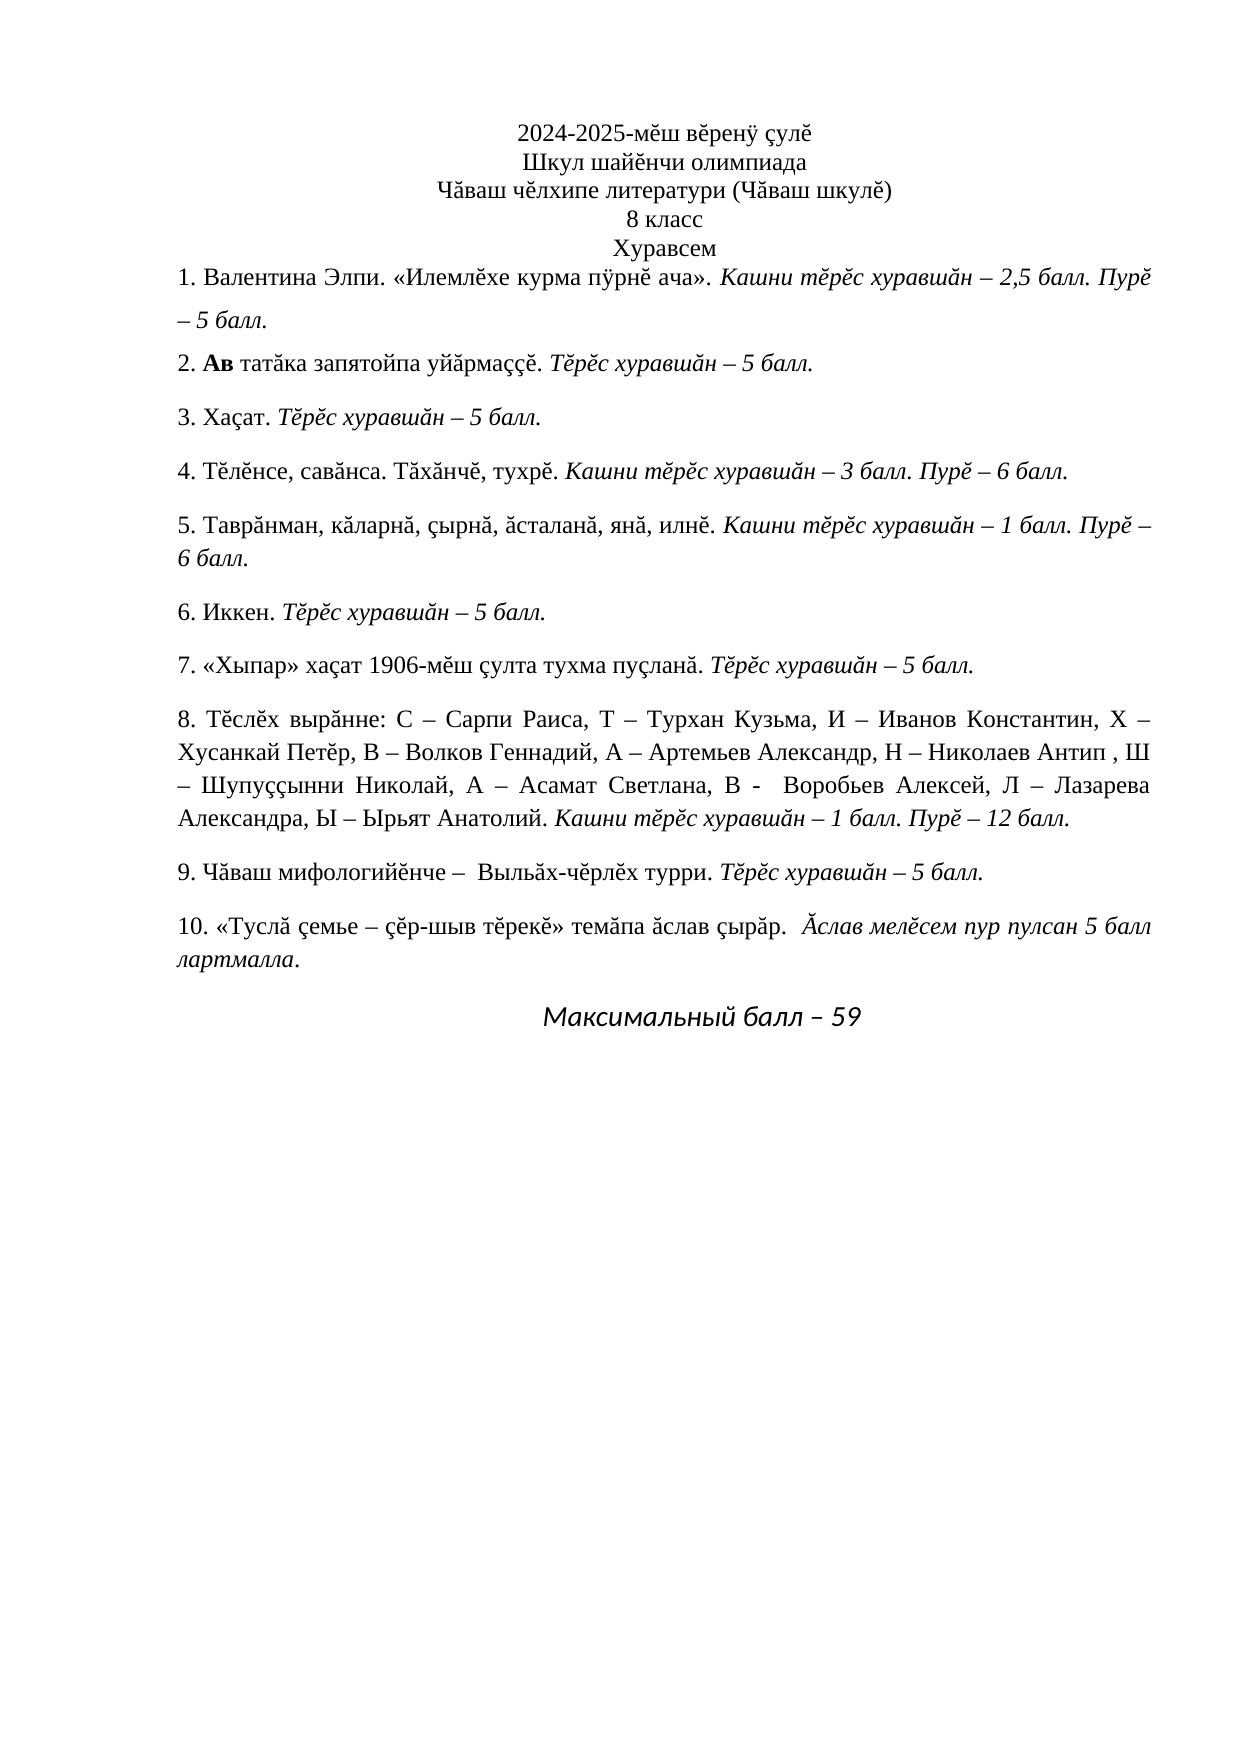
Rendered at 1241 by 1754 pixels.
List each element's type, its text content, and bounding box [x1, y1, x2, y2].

text 2024-2025-мĕш вĕренÿ çулĕ [177, 118, 1152, 147]
text 6. Иккен. Тĕрĕс хуравшăн – 5 балл. [177, 597, 1152, 625]
text 10. «Туслă çемье – çĕр-шыв тĕрекĕ» темăпа ăслав çырăр. Ăслав мелĕсем пур пулсан 5 балл лартмалла. [177, 911, 1152, 973]
text 8 класс [177, 204, 1152, 233]
list Максимальный балл – 59 [177, 998, 1152, 1033]
text 1. Валентина Элпи. «Илемлĕхе курма пÿрнĕ ача». Кашни тĕрĕс хуравшăн – 2,5 балл. Пурĕ – 5 балл. [177, 262, 1152, 334]
text Хуравсем [177, 233, 1152, 262]
text 3. Хаçат. Тĕрĕс хуравшăн – 5 балл. [177, 402, 1152, 431]
text 2. Ав татăка запятойпа уйăрмаççĕ. Тĕрĕс хуравшăн – 5 балл. [177, 348, 1152, 377]
text 9. Чăваш мифологийĕнче – Выльăх-чĕрлĕх турри. Тĕрĕс хуравшăн – 5 балл. [177, 857, 1152, 886]
text Чăваш чĕлхипе литератури (Чăваш шкулĕ) [177, 176, 1152, 204]
text 4. Тĕлĕнсе, савăнса. Тăхăнчĕ, тухрĕ. Кашни тĕрĕс хуравшăн – 3 балл. Пурĕ – 6 балл. [177, 456, 1152, 484]
text 5. Таврăнман, кăларнă, çырнă, ăсталанă, янă, илнĕ. Кашни тĕрĕс хуравшăн – 1 балл. Пурĕ – 6 балл. [177, 510, 1152, 571]
text 7. «Хыпар» хаçат 1906-мĕш çулта тухма пуçланă. Тĕрĕс хуравшăн – 5 балл. [177, 650, 1152, 679]
text 8. Тĕслĕх вырăнне: С – Сарпи Раиса, Т – Турхан Кузьма, И – Иванов Константин, Х – Хусанкай Петĕр, В – Волков Геннадий, А – Артемьев Александр, Н – Николаев Антип , Ш – Шупуççынни Николай, А – Асамат Светлана, В - Воробьев Алексей, Л – Лазарева Александра, Ы – Ырьят Анатолий. Кашни тĕрĕс хуравшăн – 1 балл. Пурĕ – 12 балл. [177, 704, 1152, 832]
text Шкул шайĕнчи олимпиада [177, 147, 1152, 176]
